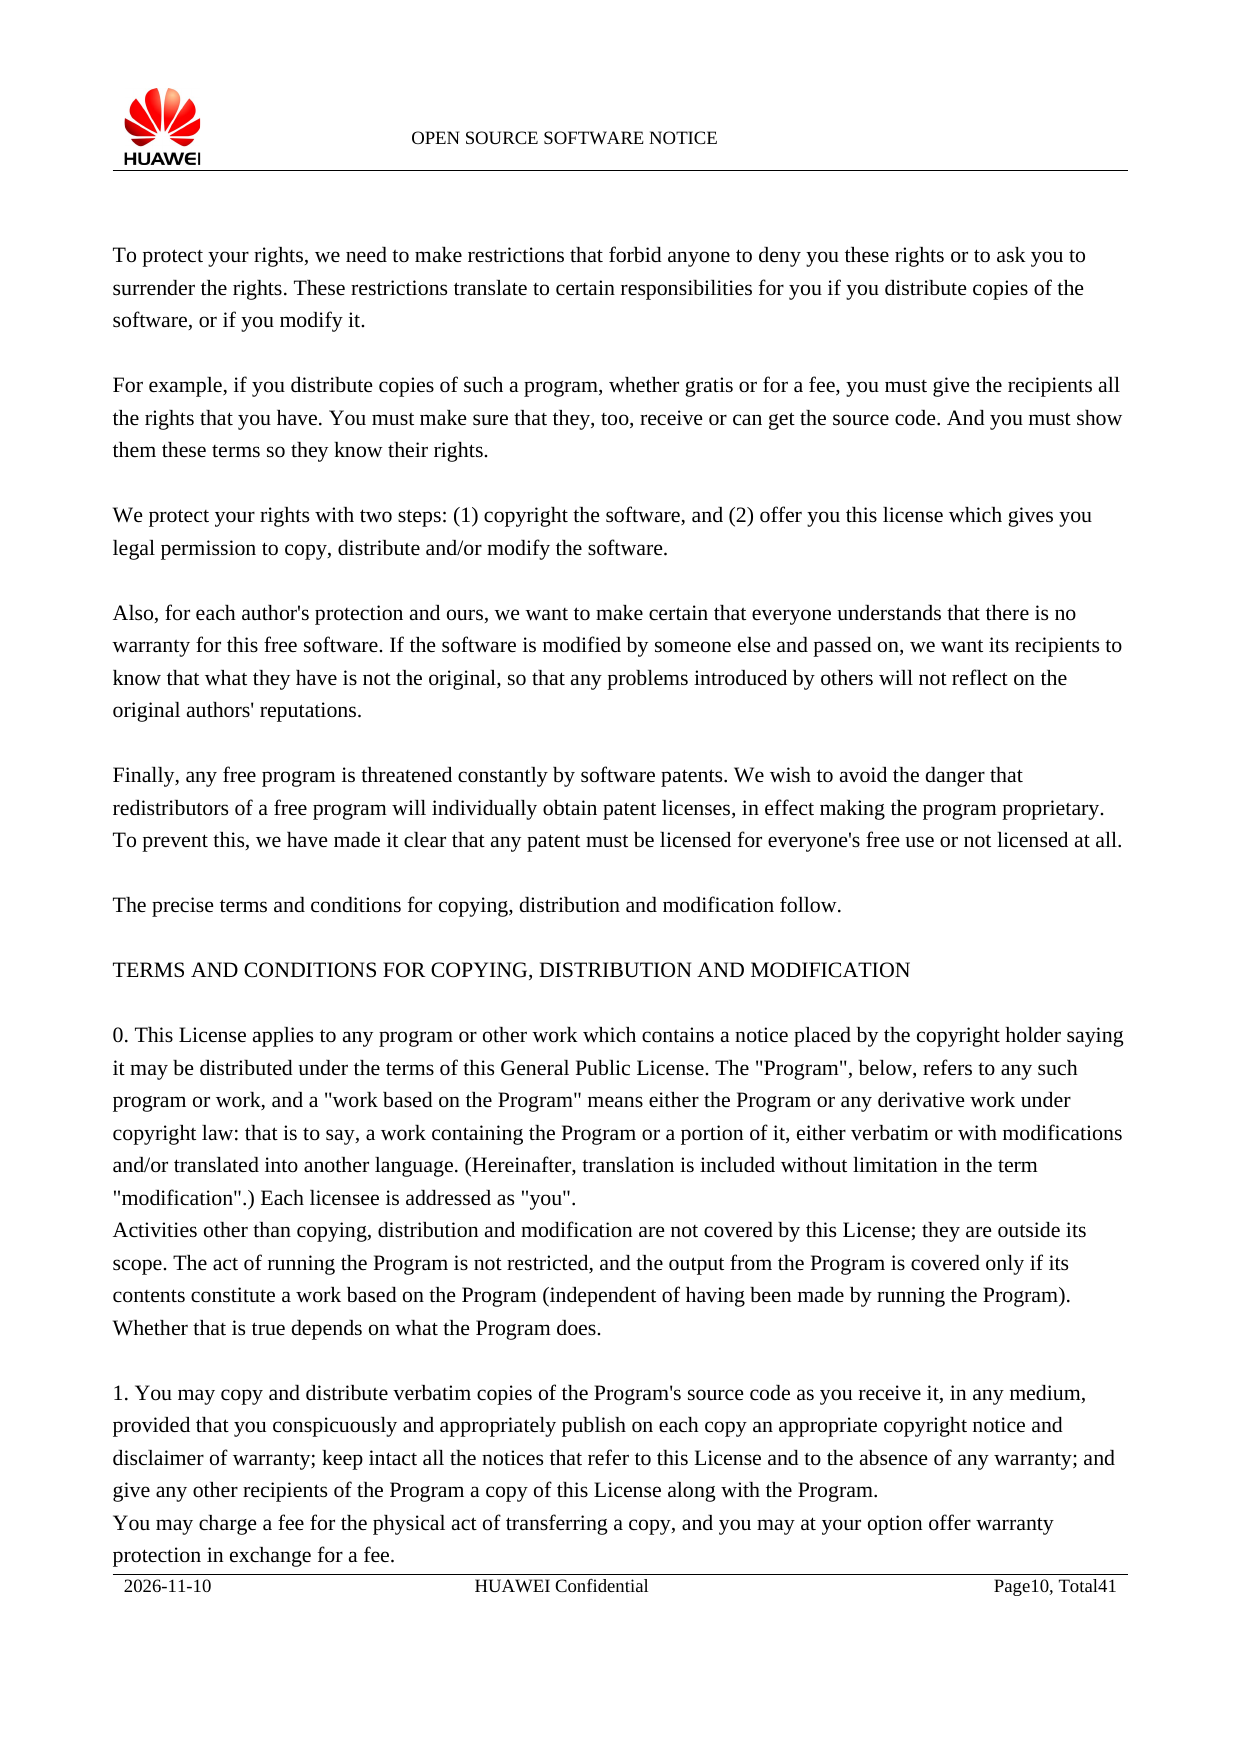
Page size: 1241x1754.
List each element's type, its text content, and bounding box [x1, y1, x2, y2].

picture [124, 88, 201, 165]
